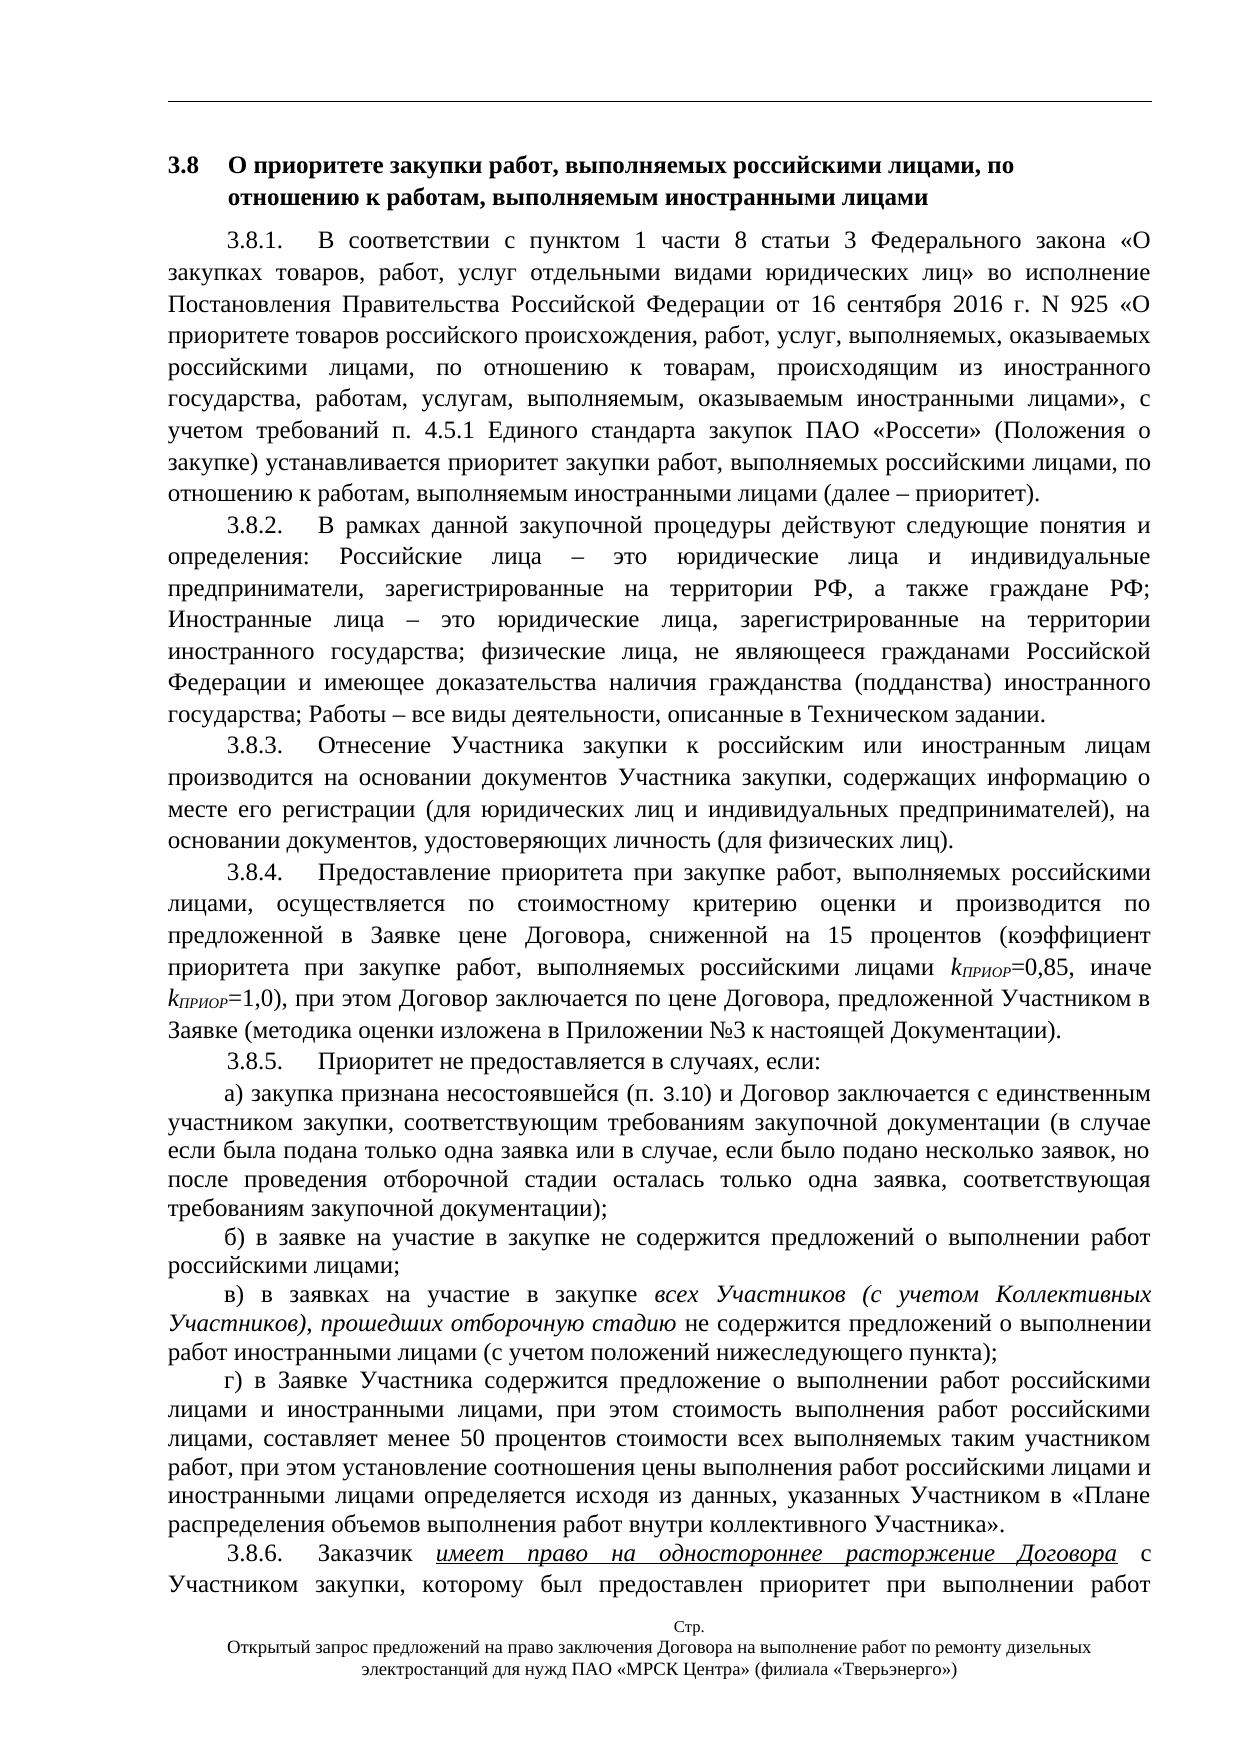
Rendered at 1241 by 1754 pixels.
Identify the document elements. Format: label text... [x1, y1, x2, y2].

list Предоставление приоритета при закупке работ, выполняемых российскими лицами, осуществляется по стоимостному критерию оценки и производится по предложенной в Заявке цене Договора, сниженной на 15 процентов (коэффициент приоритета при закупке работ, выполняемых российскими лицами kПРИОР=0,85, иначе kПРИОР=1,0), при этом Договор заключается по цене Договора, предложенной Участником в Заявке (методика оценки изложена в Приложении №3 к настоящей Документации). [168, 857, 1152, 1043]
subtitle О приоритете закупки работ, выполняемых российскими лицами, по отношению к работам, выполняемым иностранными лицами [168, 150, 1152, 210]
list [168, 1538, 1152, 1598]
list Отнесение Участника закупки к российским или иностранным лицам производится на основании документов Участника закупки, содержащих информацию о месте его регистрации (для юридических лиц и индивидуальных предпринимателей), на основании документов, удостоверяющих личность (для физических лиц). [168, 731, 1152, 854]
list Приоритет не предоставляется в случаях, если: [168, 1046, 1152, 1075]
text в) в заявках на участие в закупке всех Участников (с учетом Коллективных Участников), прошедших отборочную стадию не содержится предложений о выполнении работ иностранными лицами (с учетом положений нижеследующего пункта); [168, 1279, 1152, 1365]
text б) в заявке на участие в закупке не содержится предложений о выполнении работ российскими лицами; [168, 1222, 1152, 1279]
list В рамках данной закупочной процедуры действуют следующие понятия и определения: Российские лица – это юридические лица и индивидуальные предприниматели, зарегистрированные на территории РФ, а также граждане РФ; Иностранные лица – это юридические лица, зарегистрированные на территории иностранного государства; физические лица, не являющееся гражданами Российской Федерации и имеющее доказательства наличия гражданства (подданства) иностранного государства; Работы – все виды деятельности, описанные в Техническом задании. [168, 510, 1152, 728]
text а) закупка признана несостоявшейся (п. 3.10) и Договор заключается с единственным участником закупки, соответствующим требованиям закупочной документации (в случае если была подана только одна заявка или в случае, если было подано несколько заявок, но после проведения отборочной стадии осталась только одна заявка, соответствующая требованиям закупочной документации); [168, 1078, 1152, 1222]
list В соответствии с пунктом 1 части 8 статьи 3 Федерального закона «О закупках товаров, работ, услуг отдельными видами юридических лиц» во исполнение Постановления Правительства Российской Федерации от 16 сентября 2016 г. N 925 «О приоритете товаров российского происхождения, работ, услуг, выполняемых, оказываемых российскими лицами, по отношению к товарам, происходящим из иностранного государства, работам, услугам, выполняемым, оказываемым иностранными лицами», с учетом требований п. 4.5.1 Единого стандарта закупок ПАО «Россети» (Положения о закупке) устанавливается приоритет закупки работ, выполняемых российскими лицами, по отношению к работам, выполняемым иностранными лицами (далее – приоритет). [168, 226, 1152, 507]
text г) в Заявке Участника содержится предложение о выполнении работ российскими лицами и иностранными лицами, при этом стоимость выполнения работ российскими лицами, составляет менее 50 процентов стоимости всех выполняемых таким участником работ, при этом установление соотношения цены выполнения работ российскими лицами и иностранными лицами определяется исходя из данных, указанных Участником в «Плане распределения объемов выполнения работ внутри коллективного Участника». [168, 1365, 1152, 1538]
